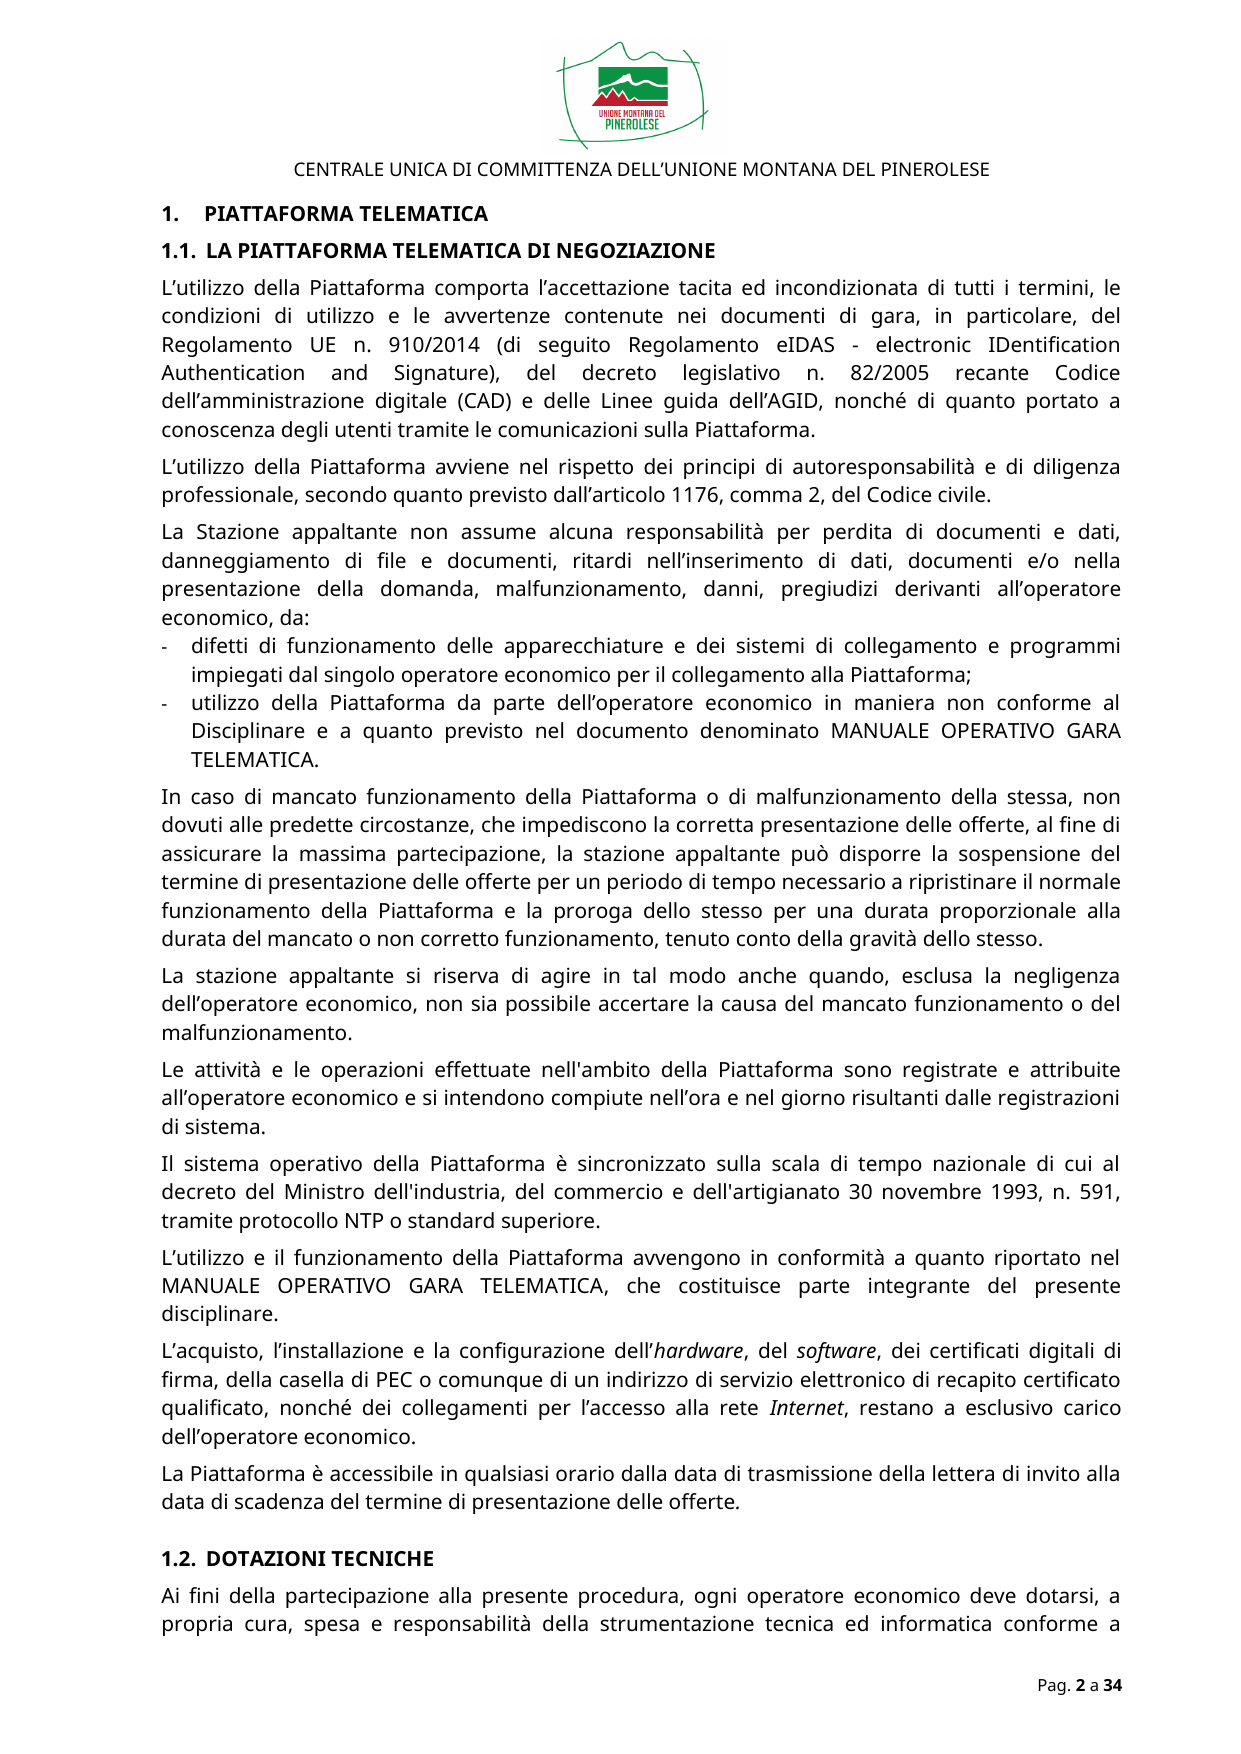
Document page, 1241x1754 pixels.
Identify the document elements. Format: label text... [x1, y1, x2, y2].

text L’utilizzo della Piattaforma comporta l’accettazione tacita ed incondizionata di tutti i termini, le condizioni di utilizzo e le avvertenze contenute nei documenti di gara, in particolare, del Regolamento UE n. 910/2014 (di seguito Regolamento eIDAS - electronic IDentification Authentication and Signature), del decreto legislativo n. 82/2005 recante Codice dell’amministrazione digitale (CAD) e delle Linee guida dell’AGID, nonché di quanto portato a conoscenza degli utenti tramite le comunicazioni sulla Piattaforma. [161, 273, 1122, 443]
text La Stazione appaltante non assume alcuna responsabilità per perdita di documenti e dati, danneggiamento di file e documenti, ritardi nell’inserimento di dati, documenti e/o nella presentazione della domanda, malfunzionamento, danni, pregiudizi derivanti all’operatore economico, da: [161, 517, 1122, 631]
text L’utilizzo e il funzionamento della Piattaforma avvengono in conformità a quanto riportato nel MANUALE OPERATIVO GARA TELEMATICA, che costituisce parte integrante del presente disciplinare. [161, 1243, 1122, 1328]
text L’acquisto, l’installazione e la configurazione dell’hardware, del software, dei certificati digitali di firma, della casella di PEC o comunque di un indirizzo di servizio elettronico di recapito certificato qualificato, nonché dei collegamenti per l’accesso alla rete Internet, restano a esclusivo carico dell’operatore economico. [161, 1337, 1122, 1450]
subtitle PIATTAFORMA TELEMATICA [161, 199, 1122, 227]
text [161, 1581, 1122, 1638]
text Le attività e le operazioni effettuate nell'ambito della Piattaforma sono registrate e attribuite all’operatore economico e si intendono compiute nell’ora e nel giorno risultanti dalle registrazioni di sistema. [161, 1055, 1122, 1140]
text In caso di mancato funzionamento della Piattaforma o di malfunzionamento della stessa, non dovuti alle predette circostanze, che impediscono la corretta presentazione delle offerte, al fine di assicurare la massima partecipazione, la stazione appaltante può disporre la sospensione del termine di presentazione delle offerte per un periodo di tempo necessario a ripristinare il normale funzionamento della Piattaforma e la proroga dello stesso per una durata proporzionale alla durata del mancato o non corretto funzionamento, tenuto conto della gravità dello stesso. [161, 782, 1122, 953]
text L’utilizzo della Piattaforma avviene nel rispetto dei principi di autoresponsabilità e di diligenza professionale, secondo quanto previsto dall’articolo 1176, comma 2, del Codice civile. [161, 452, 1122, 509]
subtitle DOTAZIONI TECNICHE [161, 1544, 1122, 1573]
text La Piattaforma è accessibile in qualsiasi orario dalla data di trasmissione della lettera di invito alla data di scadenza del termine di presentazione delle offerte. [161, 1459, 1122, 1516]
list utilizzo della Piattaforma da parte dell’operatore economico in maniera non conforme al Disciplinare e a quanto previsto nel documento denominato MANUALE OPERATIVO GARA TELEMATICA. [161, 688, 1122, 773]
text La stazione appaltante si riserva di agire in tal modo anche quando, esclusa la negligenza dell’operatore economico, non sia possibile accertare la causa del mancato funzionamento o del malfunzionamento. [161, 961, 1122, 1046]
text Il sistema operativo della Piattaforma è sincronizzato sulla scala di tempo nazionale di cui al decreto del Ministro dell'industria, del commercio e dell'artigianato 30 novembre 1993, n. 591, tramite protocollo NTP o standard superiore. [161, 1149, 1122, 1234]
list difetti di funzionamento delle apparecchiature e dei sistemi di collegamento e programmi impiegati dal singolo operatore economico per il collegamento alla Piattaforma; [161, 631, 1122, 688]
subtitle LA PIATTAFORMA TELEMATICA DI NEGOZIAZIONE [161, 236, 1122, 264]
